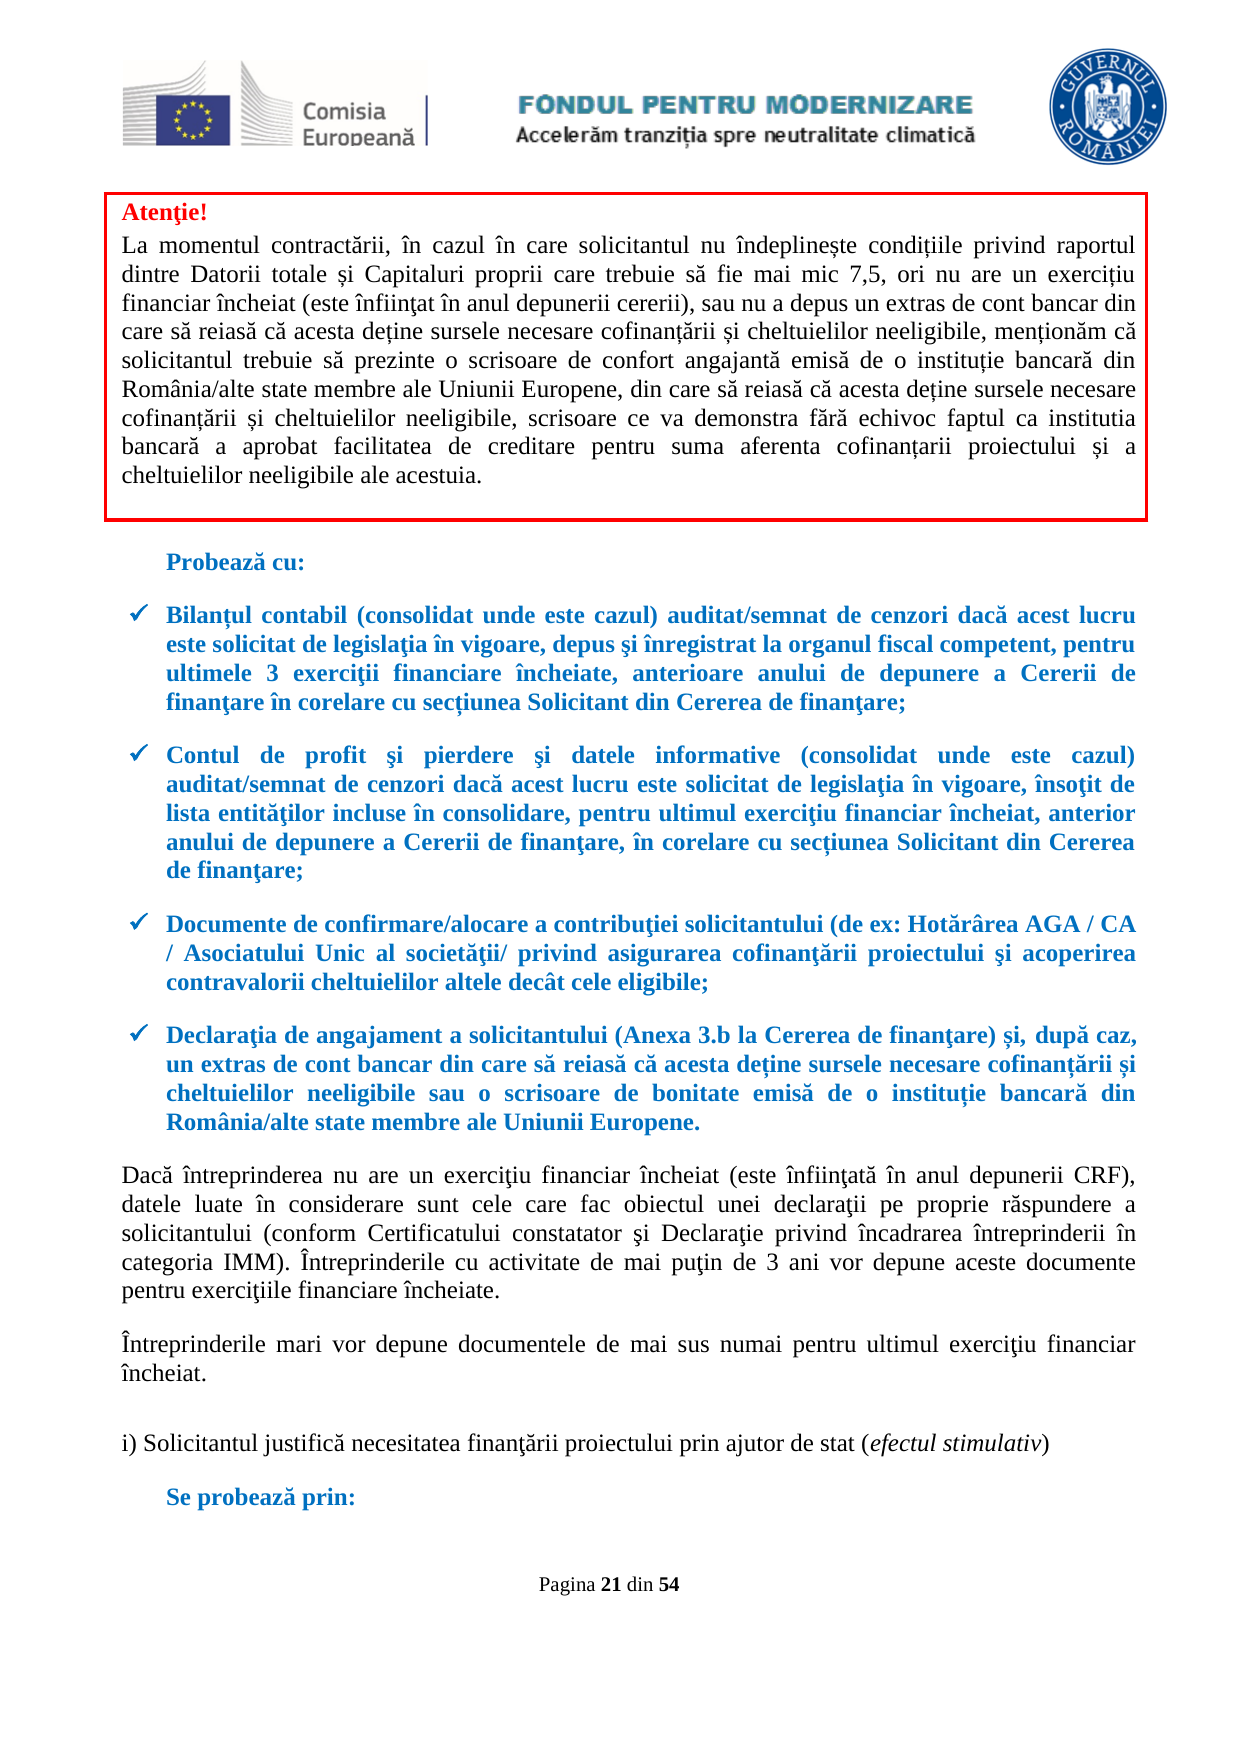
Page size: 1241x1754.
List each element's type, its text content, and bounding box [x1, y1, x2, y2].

list Contul de profit şi pierdere şi datele informative (consolidat unde este cazul) auditat/semnat de cenzori dacă acest lucru este solicitat de legislaţia în vigoare, însoţit de lista entităţilor incluse în consolidare, pentru ultimul exerciţiu financiar încheiat, anterior anului de depunere a Cererii de finanţare, în corelare cu secțiunea Solicitant din Cererea de finanţare; [128, 740, 1137, 884]
text Dacă întreprinderea nu are un exerciţiu financiar încheiat (este înfiinţată în anul depunerii CRF), datele luate în considerare sunt cele care fac obiectul unei declaraţii pe proprie răspundere a solicitantului (conform Certificatului constatator şi Declaraţie privind încadrarea întreprinderii în categoria IMM). Întreprinderile cu activitate de mai puţin de 3 ani vor depune aceste documente pentru exerciţiile financiare încheiate. [121, 1160, 1137, 1304]
text Întreprinderile mari vor depune documentele de mai sus numai pentru ultimul exerciţiu financiar încheiat. [121, 1329, 1137, 1387]
picture [121, 60, 428, 145]
list Declaraţia de angajament a solicitantului (Anexa 3.b la Cererea de finanţare) și, după caz, un extras de cont bancar din care să reiasă că acesta deține sursele necesare cofinanțării și cheltuielilor neeligibile sau o scrisoare de bonitate emisă de o instituție bancară din România/alte state membre ale Uniunii Europene. [128, 1020, 1137, 1135]
list Documente de confirmare/alocare a contribuţiei solicitantului (de ex: Hotărârea AGA / CA / Asociatului Unic al societăţii/ privind asigurarea cofinanţării proiectului şi acoperirea contravalorii cheltuielilor altele decât cele eligibile; [128, 909, 1137, 995]
list Bilanțul contabil (consolidat unde este cazul) auditat/semnat de cenzori dacă acest lucru este solicitat de legislaţia în vigoare, depus şi înregistrat la organul fiscal competent, pentru ultimele 3 exerciţii financiare încheiate, anterioare anului de depunere a Cererii de finanţare în corelare cu secțiunea Solicitant din Cererea de finanţare; [128, 600, 1137, 715]
picture [1048, 48, 1168, 166]
picture [493, 79, 999, 163]
text La momentul contractării, în cazul în care solicitantul nu îndeplinește condițiile privind raportul dintre Datorii totale și Capitaluri proprii care trebuie să fie mai mic 7,5, ori nu are un exercițiu financiar încheiat (este înfiinţat în anul depunerii cererii), sau nu a depus un extras de cont bancar din care să reiasă că acesta deține sursele necesare cofinanțării și cheltuielilor neeligibile, menționăm că solicitantul trebuie să prezinte o scrisoare de confort angajantă emisă de o instituție bancară din România/alte state membre ale Uniunii Europene, din care să reiasă că acesta deține sursele necesare cofinanțării și cheltuielilor neeligibile, scrisoare ce va demonstra fără echivoc faptul ca institutia bancară a aprobat facilitatea de creditare pentru suma aferenta cofinanțarii proiectului și a cheltuielilor neeligibile ale acestuia. [107, 225, 1145, 489]
text i) Solicitantul justifică necesitatea finanţării proiectului prin ajutor de stat (efectul stimulativ) [121, 1428, 1137, 1457]
list Se probează prin: [166, 1482, 1137, 1510]
text Probează cu: [121, 547, 1137, 575]
text Atenţie! [107, 195, 1145, 225]
